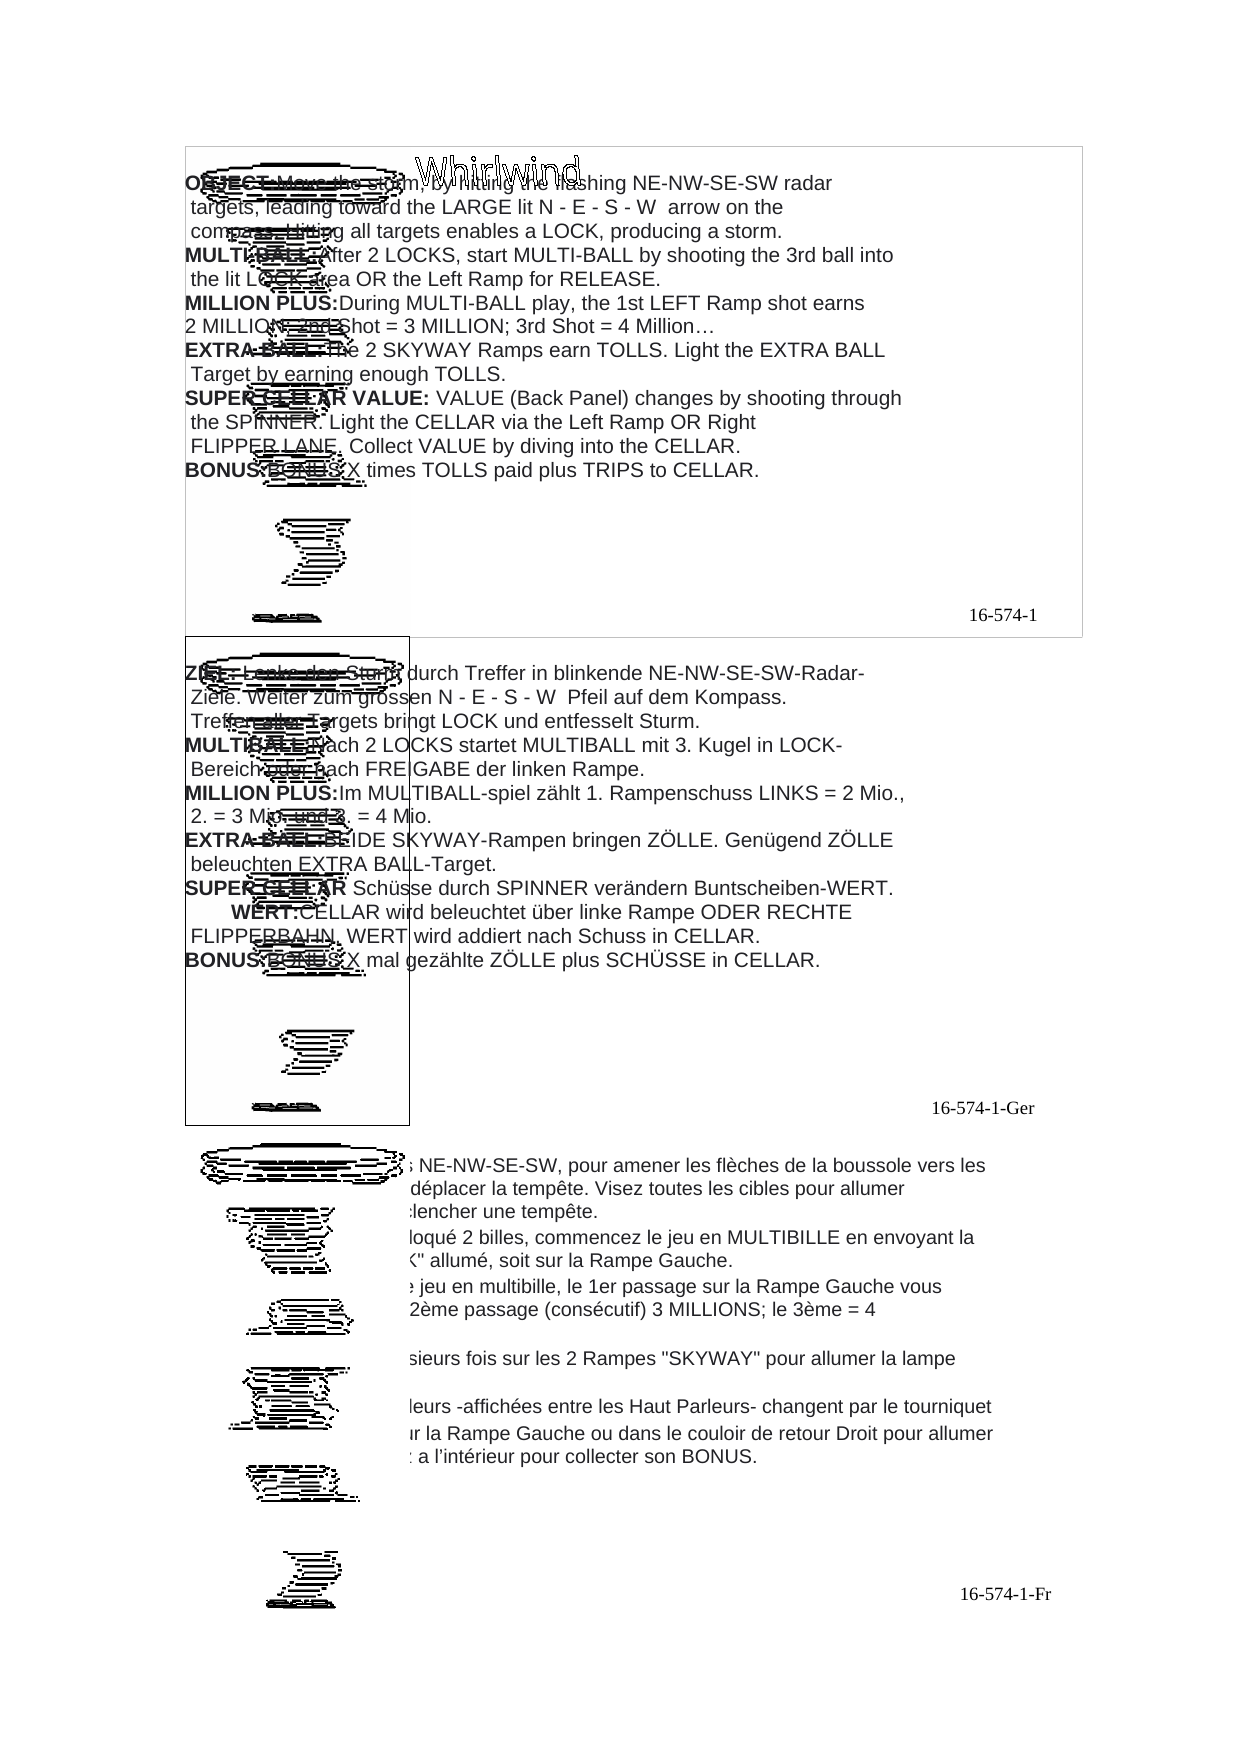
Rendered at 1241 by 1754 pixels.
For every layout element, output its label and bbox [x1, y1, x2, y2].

picture [186, 147, 411, 637]
picture [186, 887, 194, 893]
picture [185, 1126, 411, 1617]
picture [399, 249, 409, 261]
picture [186, 320, 192, 329]
picture [397, 739, 407, 751]
picture [186, 397, 194, 403]
picture [186, 668, 192, 675]
picture [188, 178, 196, 188]
picture [186, 637, 409, 1125]
